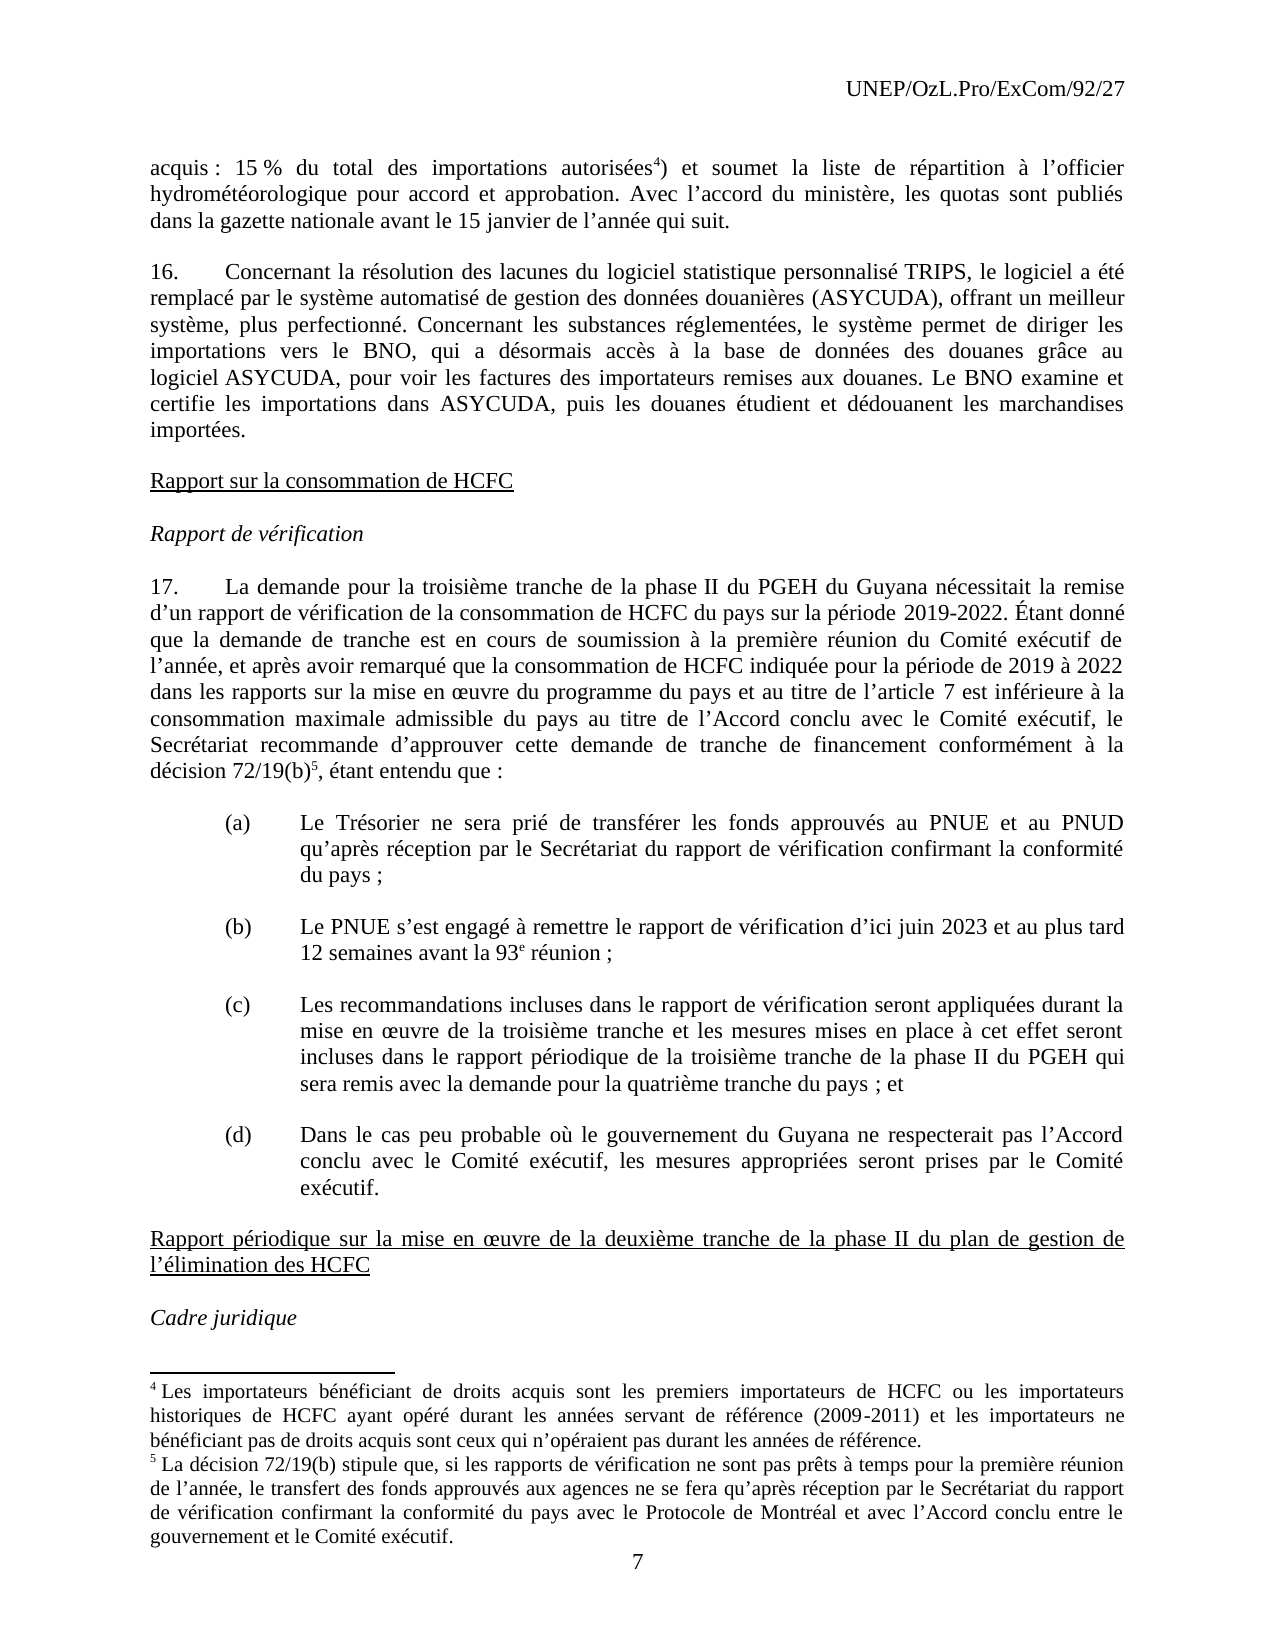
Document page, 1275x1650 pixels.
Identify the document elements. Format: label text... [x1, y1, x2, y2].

subtitle Le PNUE s’est engagé à remettre le rapport de vérification d’ici juin 2023 et au plus tard 12 semaines avant la 93e réunion ; [225, 913, 1125, 966]
subtitle Le Trésorier ne sera prié de transférer les fonds approuvés au PNUE et au PNUD qu’après réception par le Secrétariat du rapport de vérification confirmant la conformité du pays ; [225, 809, 1125, 888]
text Rapport périodique sur la mise en œuvre de la deuxième tranche de la phase II du plan de gestion de l’élimination des HCFC [150, 1225, 1125, 1248]
subtitle Les recommandations incluses dans le rapport de vérification seront appliquées durant la mise en œuvre de la troisième tranche et les mesures mises en place à cet effet seront incluses dans le rapport périodique de la troisième tranche de la phase II du PGEH qui sera remis avec la demande pour la quatrième tranche du pays ; et [225, 991, 1125, 1096]
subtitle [150, 154, 1125, 233]
text Rapport sur la consommation de HCFC [150, 468, 1125, 494]
text Rapport de vérification [150, 520, 1125, 547]
subtitle La demande pour la troisième tranche de la phase II du PGEH du Guyana nécessitait la remise d’un rapport de vérification de la consommation de HCFC du pays sur la période 2019-2022. Étant donné que la demande de tranche est en cours de soumission à la première réunion du Comité exécutif de l’année, et après avoir remarqué que la consommation de HCFC indiquée pour la période de 2019 à 2022 dans les rapports sur la mise en œuvre du programme du pays et au titre de l’article 7 est inférieure à la consommation maximale admissible du pays au titre de l’Accord conclu avec le Comité exécutif, le Secrétariat recommande d’approuver cette demande de tranche de financement conformément à la décision 72/19(b), étant entendu que : [150, 573, 1125, 784]
subtitle Concernant la résolution des lacunes du logiciel statistique personnalisé TRIPS, le logiciel a été remplacé par le système automatisé de gestion des données douanières (ASYCUDA), offrant un meilleur système, plus perfectionné. Concernant les substances réglementées, le système permet de diriger les importations vers le BNO, qui a désormais accès à la base de données des douanes grâce au logiciel ASYCUDA, pour voir les factures des importateurs remises aux douanes. Le BNO examine et certifie les importations dans ASYCUDA, puis les douanes étudient et dédouanent les marchandises importées. [150, 258, 1125, 443]
text Rapport périodique sur la mise en œuvre de la deuxième tranche de la phase II du plan de gestion de l’élimination des HCFC [150, 1249, 1125, 1278]
text Cadre juridique [150, 1304, 1125, 1331]
subtitle Dans le cas peu probable où le gouvernement du Guyana ne respecterait pas l’Accord conclu avec le Comité exécutif, les mesures appropriées seront prises par le Comité exécutif. [225, 1121, 1125, 1200]
